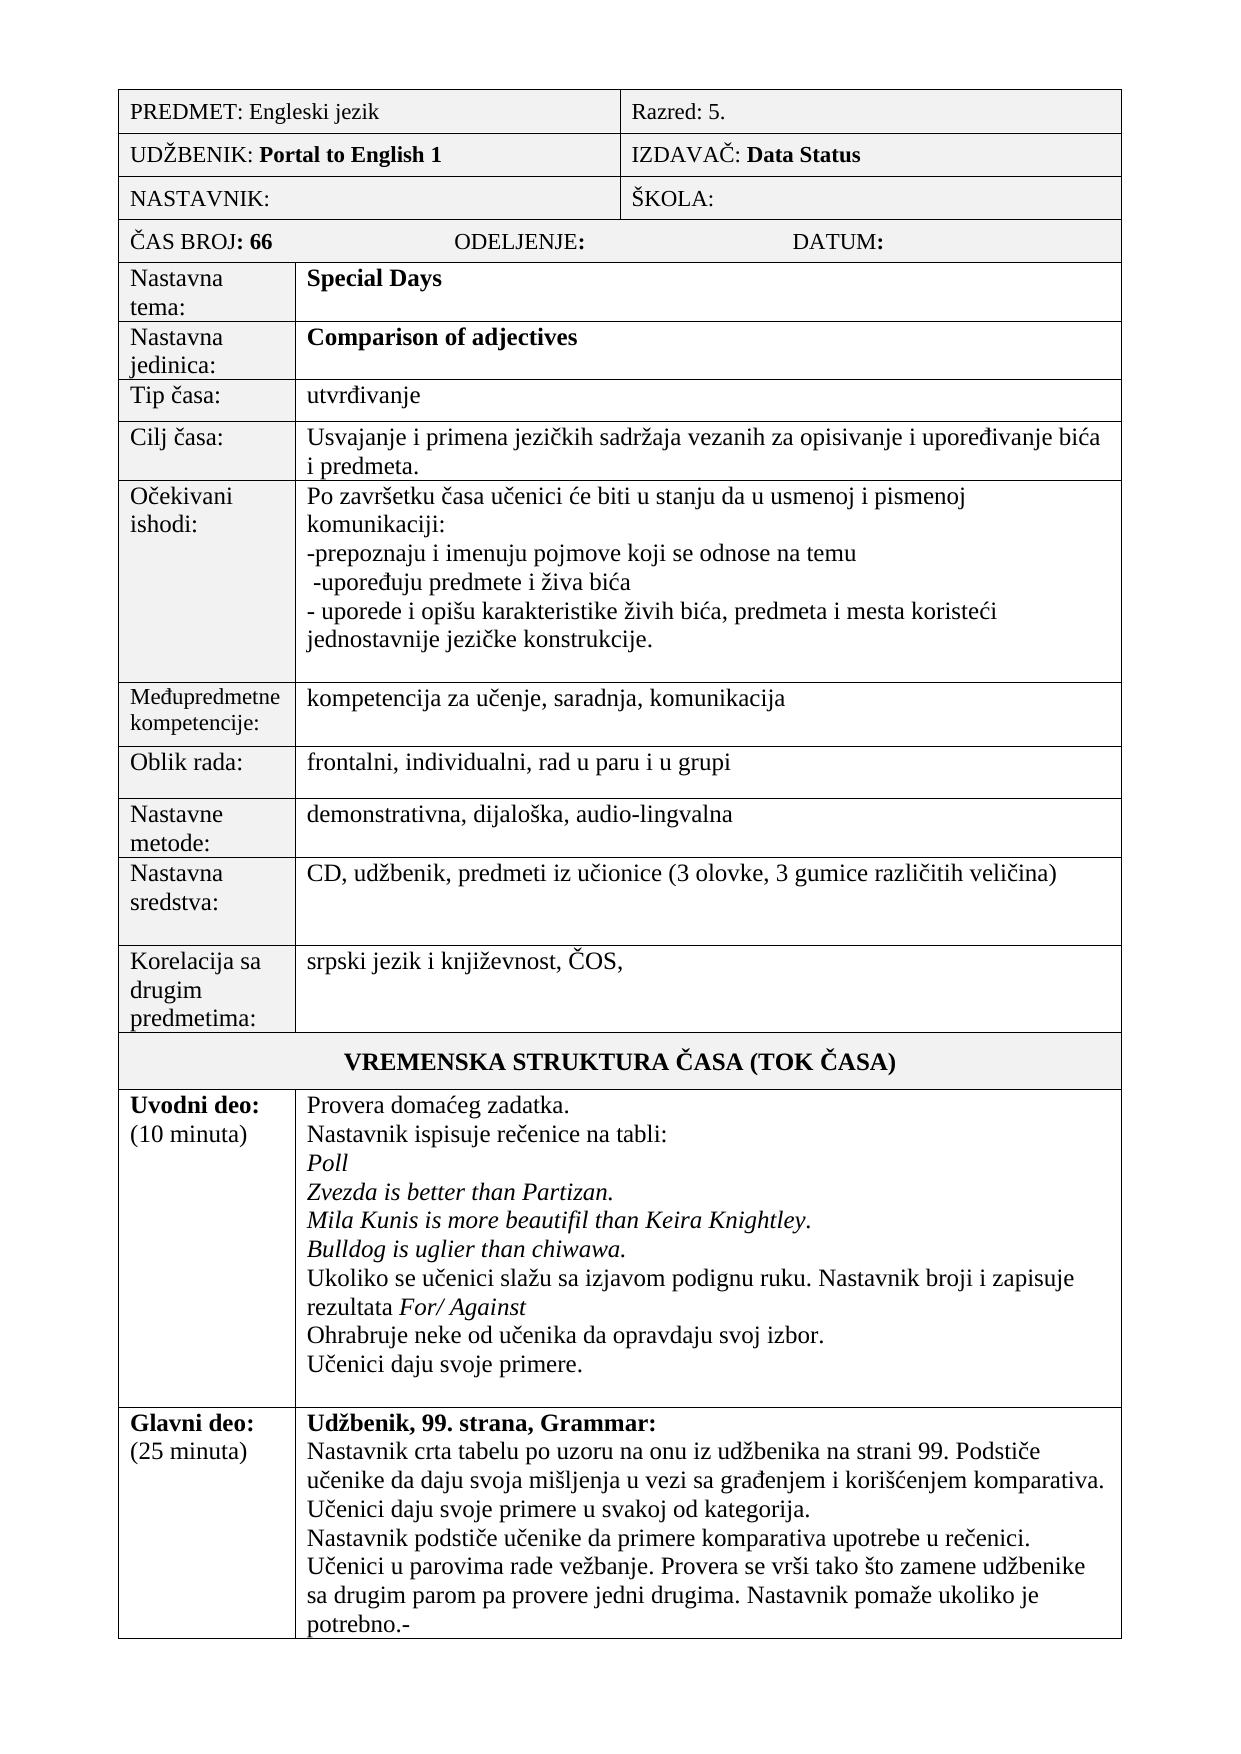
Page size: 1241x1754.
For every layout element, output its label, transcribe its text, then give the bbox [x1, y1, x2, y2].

table_cell utvrđivanje [296, 380, 1121, 421]
table_cell NASTAVNIK: [119, 177, 620, 219]
table_cell ČAS BROJ: 66 [119, 220, 443, 262]
table_cell Tip časa: [119, 380, 295, 421]
table_cell frontalni, individualni, rad u paru i u grupi [296, 747, 1121, 798]
table_header Razred: 5. [621, 90, 1121, 132]
table_cell ŠKOLA: [621, 177, 1121, 219]
table_cell CD, udžbenik, predmeti iz učionice (3 olovke, 3 gumice različitih veličina) [296, 858, 1121, 945]
table_cell ODELJENJE: [443, 220, 781, 262]
table_cell Nastavna jedinica: [119, 322, 295, 379]
table_cell Usvajanje i primena jezičkih sadržaja vezanih za opisivanje i upoređivanje bića i predmeta. [296, 422, 1121, 480]
table_cell Međupredmetne kompetencije: [119, 683, 295, 746]
table_cell Cilj časa: [119, 422, 295, 480]
table_cell Nastavna tema: [119, 263, 295, 321]
table_cell Po završetku časa učenici će biti u stanju da u usmenoj i pismenoj komunikaciji: -prepoznaju i imenuju pojmove koji se odnose na temu -upoređuju predmete i živa bića - uporede i opišu karakteristike živih bića, predmeta i mesta koristeći jednostavnije jezičke konstrukcije. [296, 481, 1121, 682]
table_cell Oblik rada: [119, 747, 295, 798]
table_cell srpski jezik i književnost, ČOS, [296, 946, 1121, 1032]
table_cell Očekivani ishodi: [119, 481, 295, 682]
table_cell VREMENSKA STRUKTURA ČASA (TOK ČASA) [119, 1033, 1121, 1089]
table_header PREDMET: Engleski jezik [119, 90, 620, 132]
table_cell demonstrativna, dijaloška, audio-lingvalna [296, 799, 1121, 857]
table_cell DATUM: [781, 220, 1121, 262]
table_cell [296, 1408, 1121, 1638]
table_cell Korelacija sa drugim predmetima: [119, 946, 295, 1032]
table_cell Nastavna sredstva: [119, 858, 295, 945]
table_cell Nastavne metode: [119, 799, 295, 857]
table_cell Uvodni deo: (10 minuta) [119, 1090, 295, 1407]
table_cell Provera domaćeg zadatka. Nastavnik ispisuje rečenice na tabli: Poll Zvezda is better than Partizan. Mila Kunis is more beautifil than Keira Knightley. Bulldog is uglier than chiwawa. Ukoliko se učenici slažu sa izjavom podignu ruku. Nastavnik broji i zapisuje rezultata For/ Against Ohrabruje neke od učenika da opravdaju svoj izbor. Učenici daju svoje primere. [296, 1090, 1121, 1407]
table_cell UDŽBENIK: Portal to English 1 [119, 134, 620, 176]
table_cell kompetencija za učenje, saradnja, komunikacija [296, 683, 1121, 746]
table_cell Special Days [296, 263, 1121, 321]
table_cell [119, 1408, 295, 1638]
table_cell Comparison of adjectives [296, 322, 1121, 379]
table_cell IZDAVAČ: Data Status [621, 134, 1121, 176]
